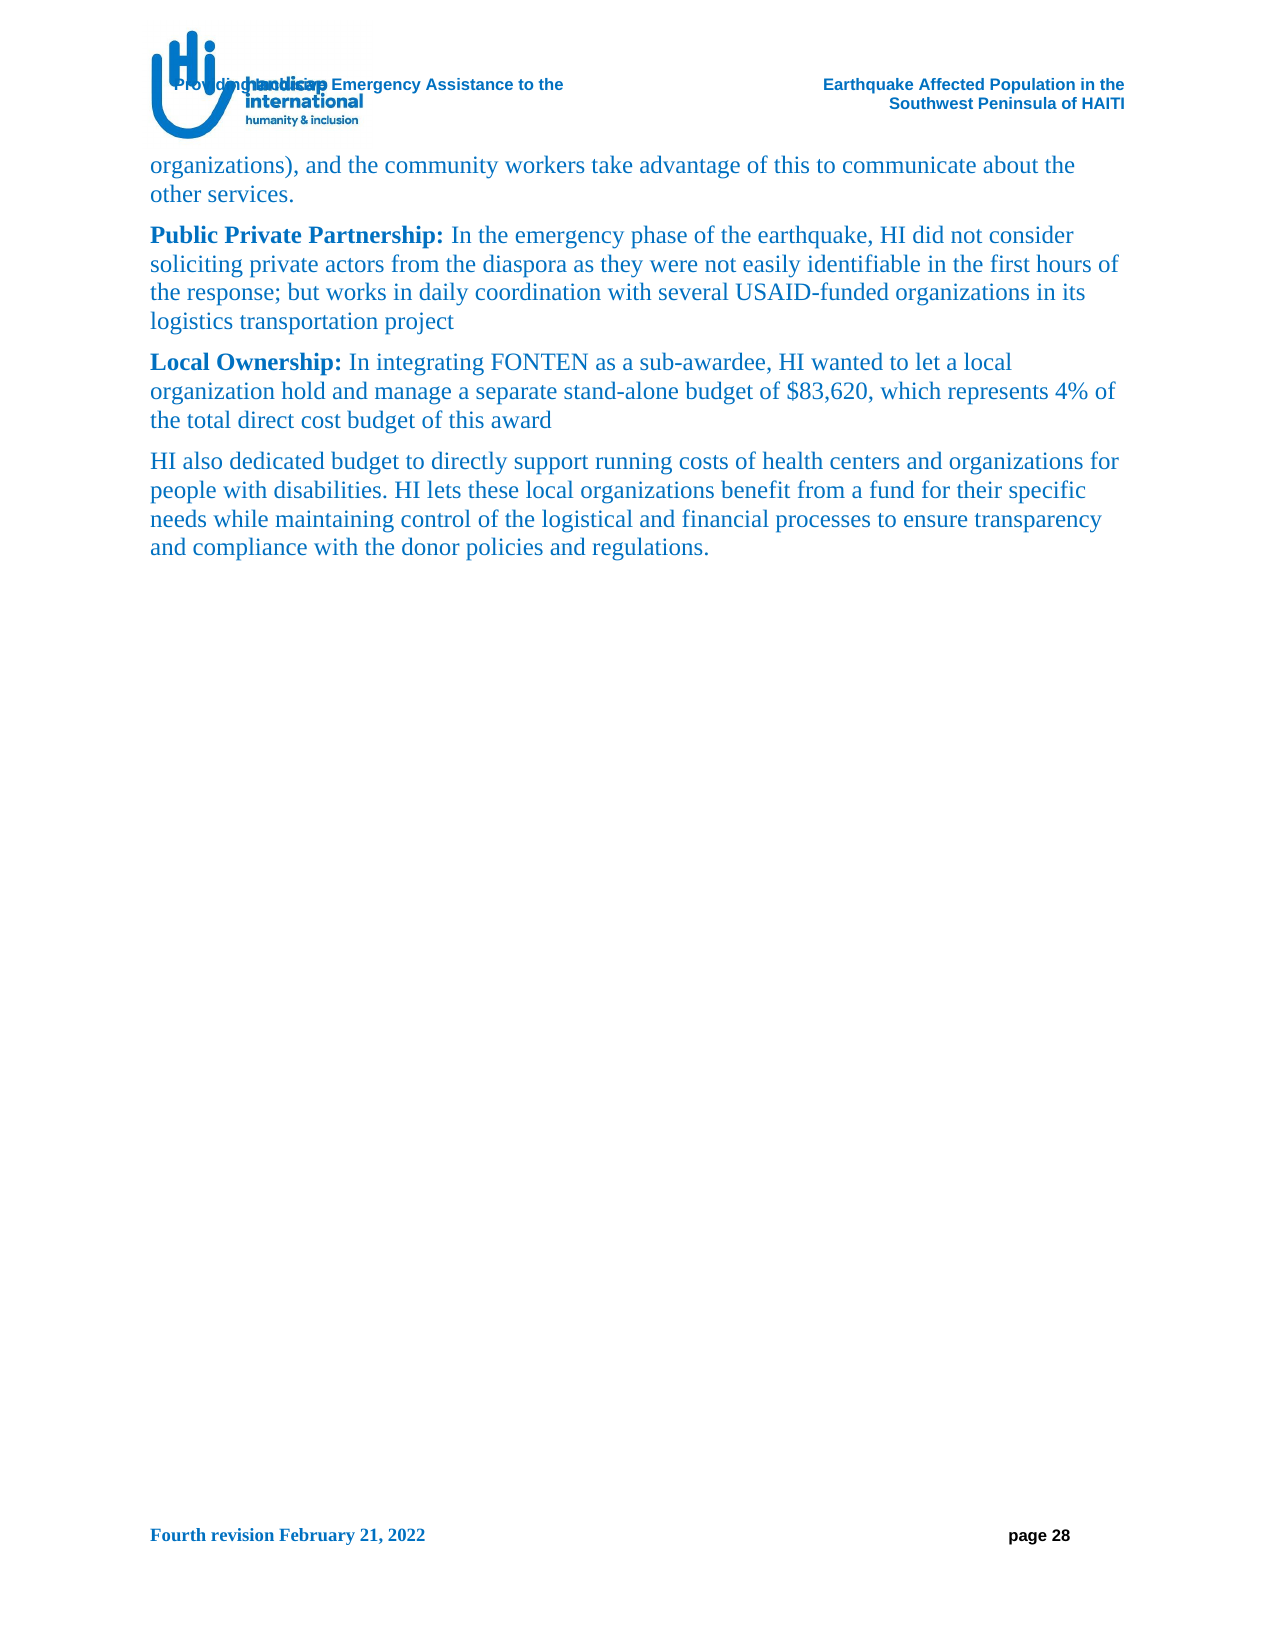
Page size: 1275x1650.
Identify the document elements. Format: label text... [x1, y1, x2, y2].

text Public Private Partnership: In the emergency phase of the earthquake, HI did not consider soliciting private actors from the diaspora as they were not easily identifiable in the first hours of the response; but works in daily coordination with several USAID-funded organizations in its logistics transportation project [150, 220, 1125, 335]
text HI also dedicated budget to directly support running costs of health centers and organizations for people with disabilities. HI lets these local organizations benefit from a fund for their specific needs while maintaining control of the logistical and financial processes to ensure transparency and compliance with the donor policies and regulations. [150, 446, 1125, 561]
picture [141, 20, 373, 149]
text Local Ownership: In integrating FONTEN as a sub-awardee, HI wanted to let a local organization hold and manage a separate stand-alone budget of $83,620, which represents 4% of the total direct cost budget of this award [150, 347, 1125, 434]
